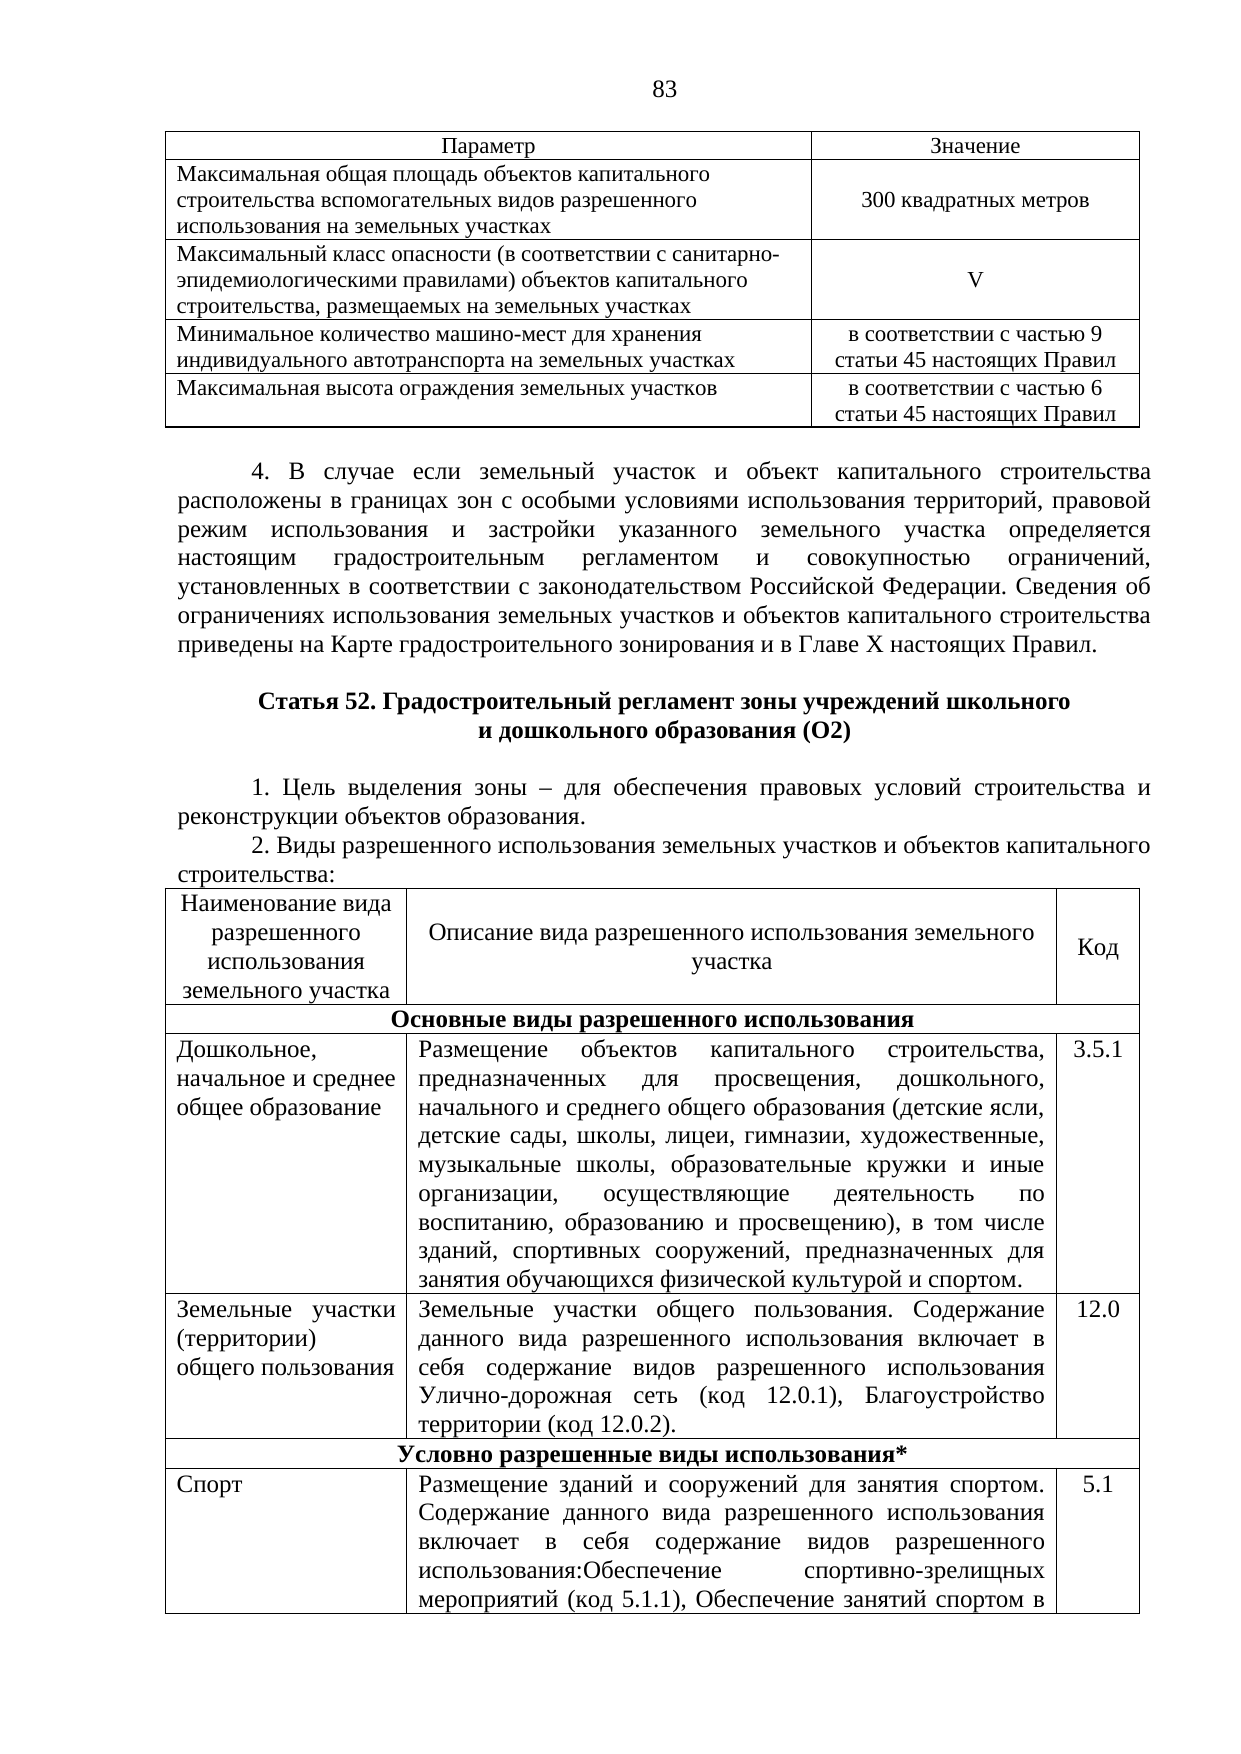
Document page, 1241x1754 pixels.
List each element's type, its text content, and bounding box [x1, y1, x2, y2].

table_cell Земельные участки общего пользования. Содержание данного вида разрешенного использования включает в себя содержание видов разрешенного использования Улично-дорожная сеть (код 12.0.1), Благоустройство территории (код 12.0.2). [407, 1294, 1056, 1438]
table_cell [407, 1469, 1056, 1612]
table_cell Максимальный класс опасности (в соответствии с санитарно-эпидемиологическими правилами) объектов капитального строительства, размещаемых на земельных участках [166, 240, 811, 319]
table_cell Спорт [166, 1469, 406, 1612]
table_cell в соответствии с частью 9 статьи 45 настоящих Правил [812, 320, 1139, 373]
table_cell Максимальная общая площадь объектов капитального строительства вспомогательных видов разрешенного использования на земельных участках [166, 160, 811, 239]
table_cell Условно разрешенные виды использования* [166, 1439, 1139, 1468]
table_header Значение [812, 132, 1139, 159]
table_cell Дошкольное, начальное и среднее общее образование [166, 1034, 406, 1293]
table_cell Максимальная высота ограждения земельных участков [166, 374, 811, 426]
table_cell V [812, 240, 1139, 319]
text 4. В случае если земельный участок и объект капитального строительства расположены в границах зон с особыми условиями использования территорий, правовой режим использования и застройки указанного земельного участка определяется настоящим градостроительным регламентом и совокупностью ограничений, установленных в соответствии с законодательством Российской Федерации. Сведения об ограничениях использования земельных участков и объектов капитального строительства приведены на Карте градостроительного зонирования и в Главе X настоящих Правил. [177, 456, 1152, 657]
table_header Параметр [166, 132, 811, 159]
table_cell Размещение объектов капитального строительства, предназначенных для просвещения, дошкольного, начального и среднего общего образования (детские ясли, детские сады, школы, лицеи, гимназии, художественные, музыкальные школы, образовательные кружки и иные организации, осуществляющие деятельность по воспитанию, образованию и просвещению), в том числе зданий, спортивных сооружений, предназначенных для занятия обучающихся физической культурой и спортом. [407, 1034, 1056, 1293]
table_cell 3.5.1 [1057, 1034, 1139, 1293]
table_cell 12.0 [1057, 1294, 1139, 1438]
table_header Описание вида разрешенного использования земельного участка [407, 889, 1056, 1003]
table_cell 300 квадратных метров [812, 160, 1139, 239]
text 2. Виды разрешенного использования земельных участков и объектов капитального строительства: [177, 830, 1152, 887]
table_header Наименование вида разрешенного использования земельного участка [166, 889, 406, 1003]
text Статья 52. Градостроительный регламент зоны учреждений школьного [177, 686, 1152, 715]
text 1. Цель выделения зоны – для обеспечения правовых условий строительства и реконструкции объектов образования. [177, 772, 1152, 830]
table_cell в соответствии с частью 6 статьи 45 настоящих Правил [812, 374, 1139, 426]
text и дошкольного образования (О2) [177, 715, 1152, 744]
table_cell Земельные участки (территории) общего пользования [166, 1294, 406, 1438]
table_header Код [1057, 889, 1139, 1003]
table_cell 5.1 [1057, 1469, 1139, 1612]
table_cell Минимальное количество машино-мест для хранения индивидуального автотранспорта на земельных участках [166, 320, 811, 373]
table_cell Основные виды разрешенного использования [166, 1005, 1139, 1033]
